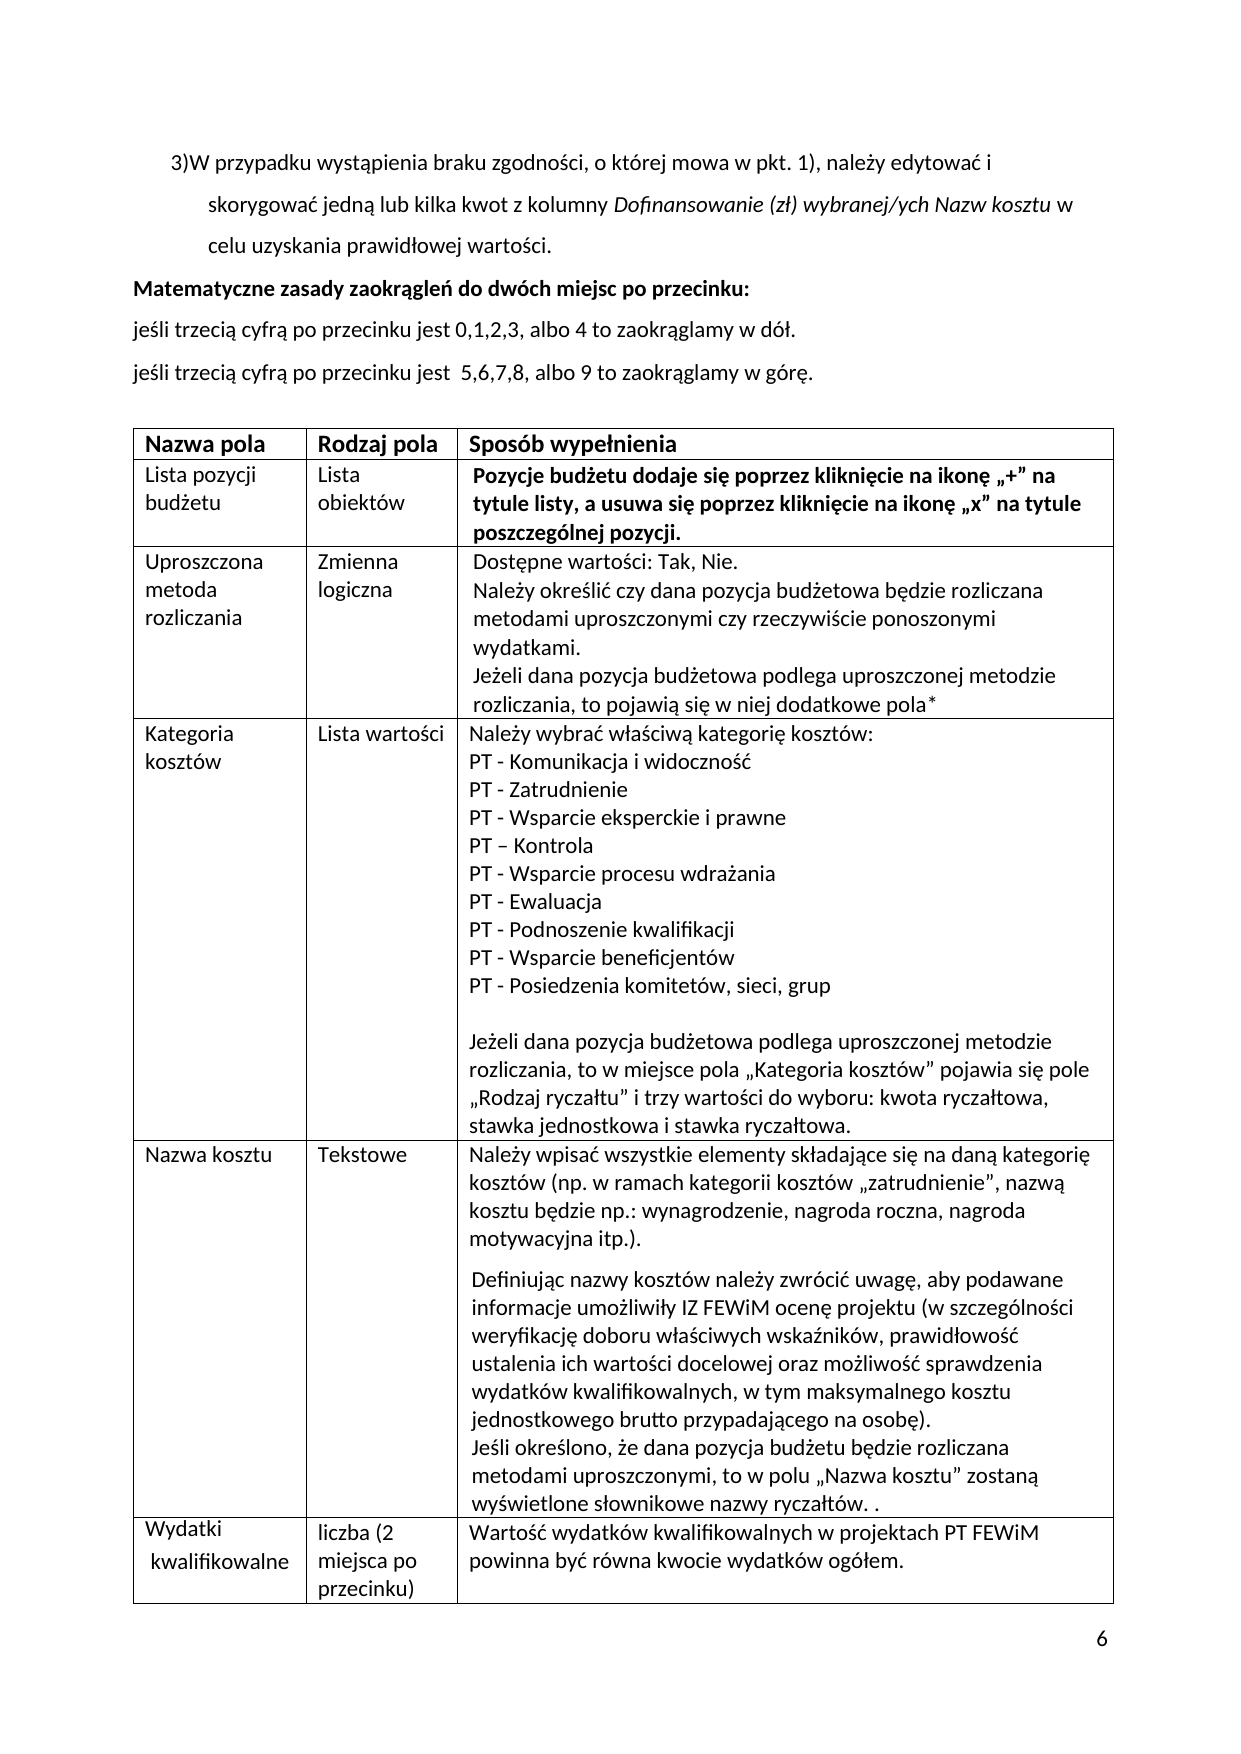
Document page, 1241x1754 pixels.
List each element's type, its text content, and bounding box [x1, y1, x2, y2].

table_cell Uproszczona metoda rozliczania [134, 547, 306, 718]
table_cell Wydatki kwalifikowalne [134, 1518, 306, 1602]
table_cell Kategoria kosztów [134, 719, 306, 1139]
list W przypadku wystąpienia braku zgodności, o której mowa w pkt. 1), należy edytować i skorygować jedną lub kilka kwot z kolumny Dofinansowanie (zł) wybranej/ych Nazw kosztu w celu uzyskania prawidłowej wartości. [170, 148, 1107, 260]
text jeśli trzecią cyfrą po przecinku jest 5,6,7,8, albo 9 to zaokrąglamy w górę. [133, 358, 1107, 386]
table_cell Lista obiektów [307, 460, 457, 546]
table_cell Należy wpisać wszystkie elementy składające się na daną kategorię kosztów (np. w ramach kategorii kosztów „zatrudnienie”, nazwą kosztu będzie np.: wynagrodzenie, nagroda roczna, nagroda motywacyjna itp.). Definiując nazwy kosztów należy zwrócić uwagę, aby podawane informacje umożliwiły IZ FEWiM ocenę projektu (w szczególności weryfikację doboru właściwych wskaźników, prawidłowość ustalenia ich wartości docelowej oraz możliwość sprawdzenia wydatków kwalifikowalnych, w tym maksymalnego kosztu jednostkowego brutto przypadającego na osobę). Jeśli określono, że dana pozycja budżetu będzie rozliczana metodami uproszczonymi, to w polu „Nazwa kosztu” zostaną wyświetlone słownikowe nazwy ryczałtów. . [458, 1141, 1113, 1517]
table_cell Tekstowe [307, 1141, 457, 1517]
table_header Sposób wypełnienia [458, 429, 1113, 459]
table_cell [307, 1518, 457, 1602]
table_cell Wartość wydatków kwalifikowalnych w projektach PT FEWiM powinna być równa kwocie wydatków ogółem. [458, 1518, 1113, 1602]
table_cell Należy wybrać właściwą kategorię kosztów: PT - Komunikacja i widoczność PT - Zatrudnienie PT - Wsparcie eksperckie i prawne PT – Kontrola PT - Wsparcie procesu wdrażania PT - Ewaluacja PT - Podnoszenie kwalifikacji PT - Wsparcie beneficjentów PT - Posiedzenia komitetów, sieci, grup Jeżeli dana pozycja budżetowa podlega uproszczonej metodzie rozliczania, to w miejsce pola „Kategoria kosztów” pojawia się pole „Rodzaj ryczałtu” i trzy wartości do wyboru: kwota ryczałtowa, stawka jednostkowa i stawka ryczałtowa. [458, 719, 1113, 1139]
table_header Nazwa pola [134, 429, 306, 459]
table_header Rodzaj pola [307, 429, 457, 459]
table_cell Dostępne wartości: Tak, Nie. Należy określić czy dana pozycja budżetowa będzie rozliczana metodami uproszczonymi czy rzeczywiście ponoszonymi wydatkami. Jeżeli dana pozycja budżetowa podlega uproszczonej metodzie rozliczania, to pojawią się w niej dodatkowe pola* [458, 547, 1113, 718]
text jeśli trzecią cyfrą po przecinku jest 0,1,2,3, albo 4 to zaokrąglamy w dół. [133, 316, 1107, 344]
table_cell Lista wartości [307, 719, 457, 1139]
table_cell Lista pozycji budżetu [134, 460, 306, 546]
table_cell Nazwa kosztu [134, 1141, 306, 1517]
table_cell Zmienna logiczna [307, 547, 457, 718]
text Matematyczne zasady zaokrągleń do dwóch miejsc po przecinku: [133, 274, 1107, 302]
table_cell Pozycje budżetu dodaje się poprzez kliknięcie na ikonę „+” na tytule listy, a usuwa się poprzez kliknięcie na ikonę „x” na tytule poszczególnej pozycji. [458, 460, 1113, 546]
